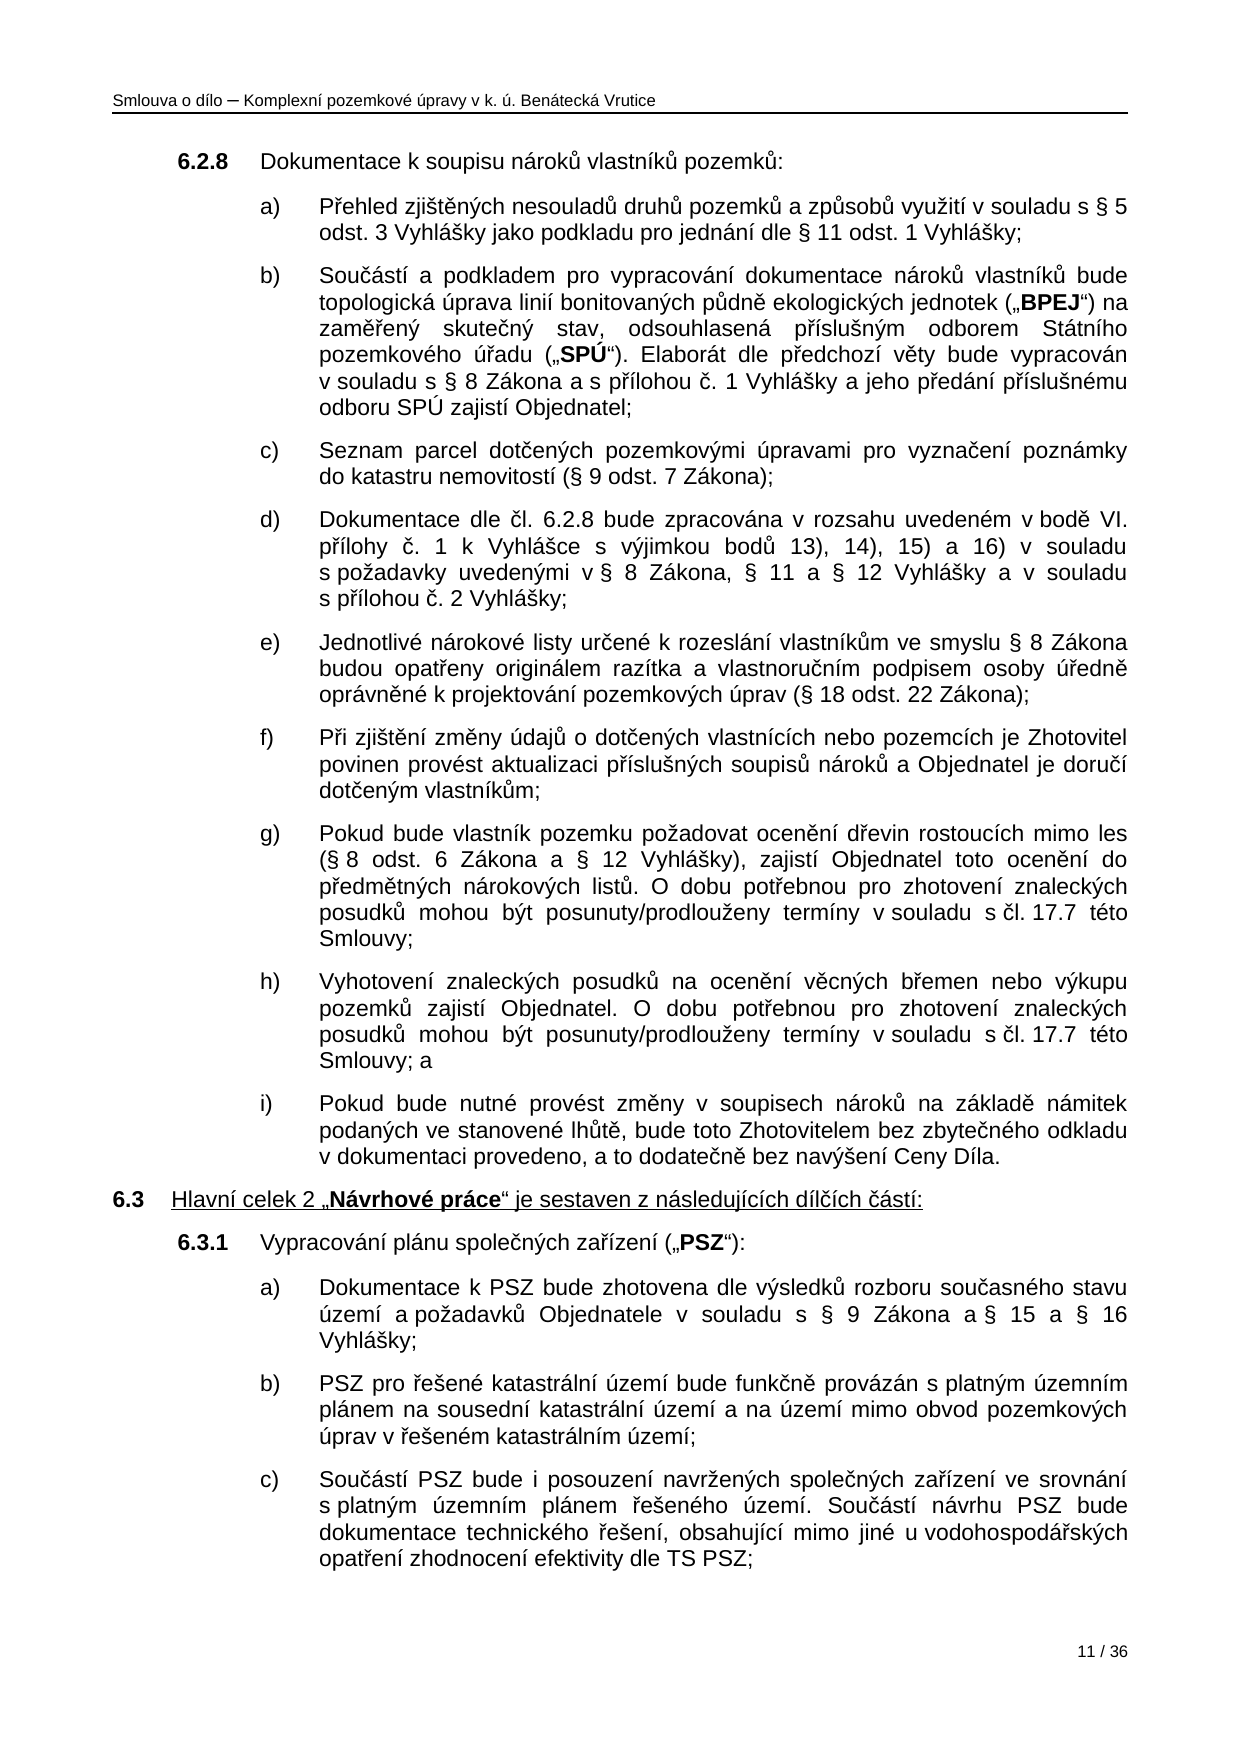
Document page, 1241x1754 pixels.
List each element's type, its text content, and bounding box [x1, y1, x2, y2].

list PSZ pro řešené katastrální území bude funkčně provázán s platným územním plánem na sousední katastrální území a na území mimo obvod pozemkových úprav v řešeném katastrálním území; [260, 1370, 1128, 1449]
list Vyhotovení znaleckých posudků na ocenění věcných břemen nebo výkupu pozemků zajistí Objednatel. O dobu potřebnou pro zhotovení znaleckých posudků mohou být posunuty/prodlouženy termíny v souladu s čl. 17.7 této Smlouvy; a [260, 968, 1128, 1074]
list Dokumentace k PSZ bude zhotovena dle výsledků rozboru současného stavu území a požadavků Objednatele v souladu s § 9 Zákona a § 15 a § 16 Vyhlášky; [260, 1274, 1128, 1353]
text Hlavní celek 2 „Návrhové práce“ je sestaven z následujících dílčích částí: [112, 1186, 1128, 1212]
list Součástí a podkladem pro vypracování dokumentace nároků vlastníků bude topologická úprava linií bonitovaných půdně ekologických jednotek („BPEJ“) na zaměřený skutečný stav, odsouhlasená příslušným odborem Státního pozemkového úřadu („SPÚ“). Elaborát dle předchozí věty bude vypracován v souladu s § 8 Zákona a s přílohou č. 1 Vyhlášky a jeho předání příslušnému odboru SPÚ zajistí Objednatel; [260, 262, 1128, 420]
list Seznam parcel dotčených pozemkovými úpravami pro vyznačení poznámky do katastru nemovitostí (§ 9 odst. 7 Zákona); [260, 437, 1128, 490]
list Dokumentace dle čl. 6.2.8 bude zpracována v rozsahu uvedeném v bodě VI. přílohy č. 1 k Vyhlášce s výjimkou bodů 13), 14), 15) a 16) v souladu s požadavky uvedenými v § 8 Zákona, § 11 a § 12 Vyhlášky a v souladu s přílohou č. 2 Vyhlášky; [260, 506, 1128, 612]
list Pokud bude vlastník pozemku požadovat ocenění dřevin rostoucích mimo les (§ 8 odst. 6 Zákona a § 12 Vyhlášky), zajistí Objednatel toto ocenění do předmětných nárokových listů. O dobu potřebnou pro zhotovení znaleckých posudků mohou být posunuty/prodlouženy termíny v souladu s čl. 17.7 této Smlouvy; [260, 820, 1128, 952]
list Při zjištění změny údajů o dotčených vlastnících nebo pozemcích je Zhotovitel povinen provést aktualizaci příslušných soupisů nároků a Objednatel je doručí dotčeným vlastníkům; [260, 724, 1128, 803]
list Součástí PSZ bude i posouzení navržených společných zařízení ve srovnání s platným územním plánem řešeného území. Součástí návrhu PSZ bude dokumentace technického řešení, obsahující mimo jiné u vodohospodářských opatření zhodnocení efektivity dle TS PSZ; [260, 1466, 1128, 1571]
text Vypracování plánu společných zařízení („PSZ“): [177, 1229, 1128, 1256]
list Přehled zjištěných nesouladů druhů pozemků a způsobů využití v souladu s § 5 odst. 3 Vyhlášky jako podkladu pro jednání dle § 11 odst. 1 Vyhlášky; [260, 193, 1128, 246]
list Pokud bude nutné provést změny v soupisech nároků na základě námitek podaných ve stanovené lhůtě, bude toto Zhotovitelem bez zbytečného odkladu v dokumentaci provedeno, a to dodatečně bez navýšení Ceny Díla. [260, 1090, 1128, 1169]
list Jednotlivé nárokové listy určené k rozeslání vlastníkům ve smyslu § 8 Zákona budou opatřeny originálem razítka a vlastnoručním podpisem osoby úředně oprávněné k projektování pozemkových úprav (§ 18 odst. 22 Zákona); [260, 628, 1128, 707]
text Dokumentace k soupisu nároků vlastníků pozemků: [177, 148, 1128, 174]
